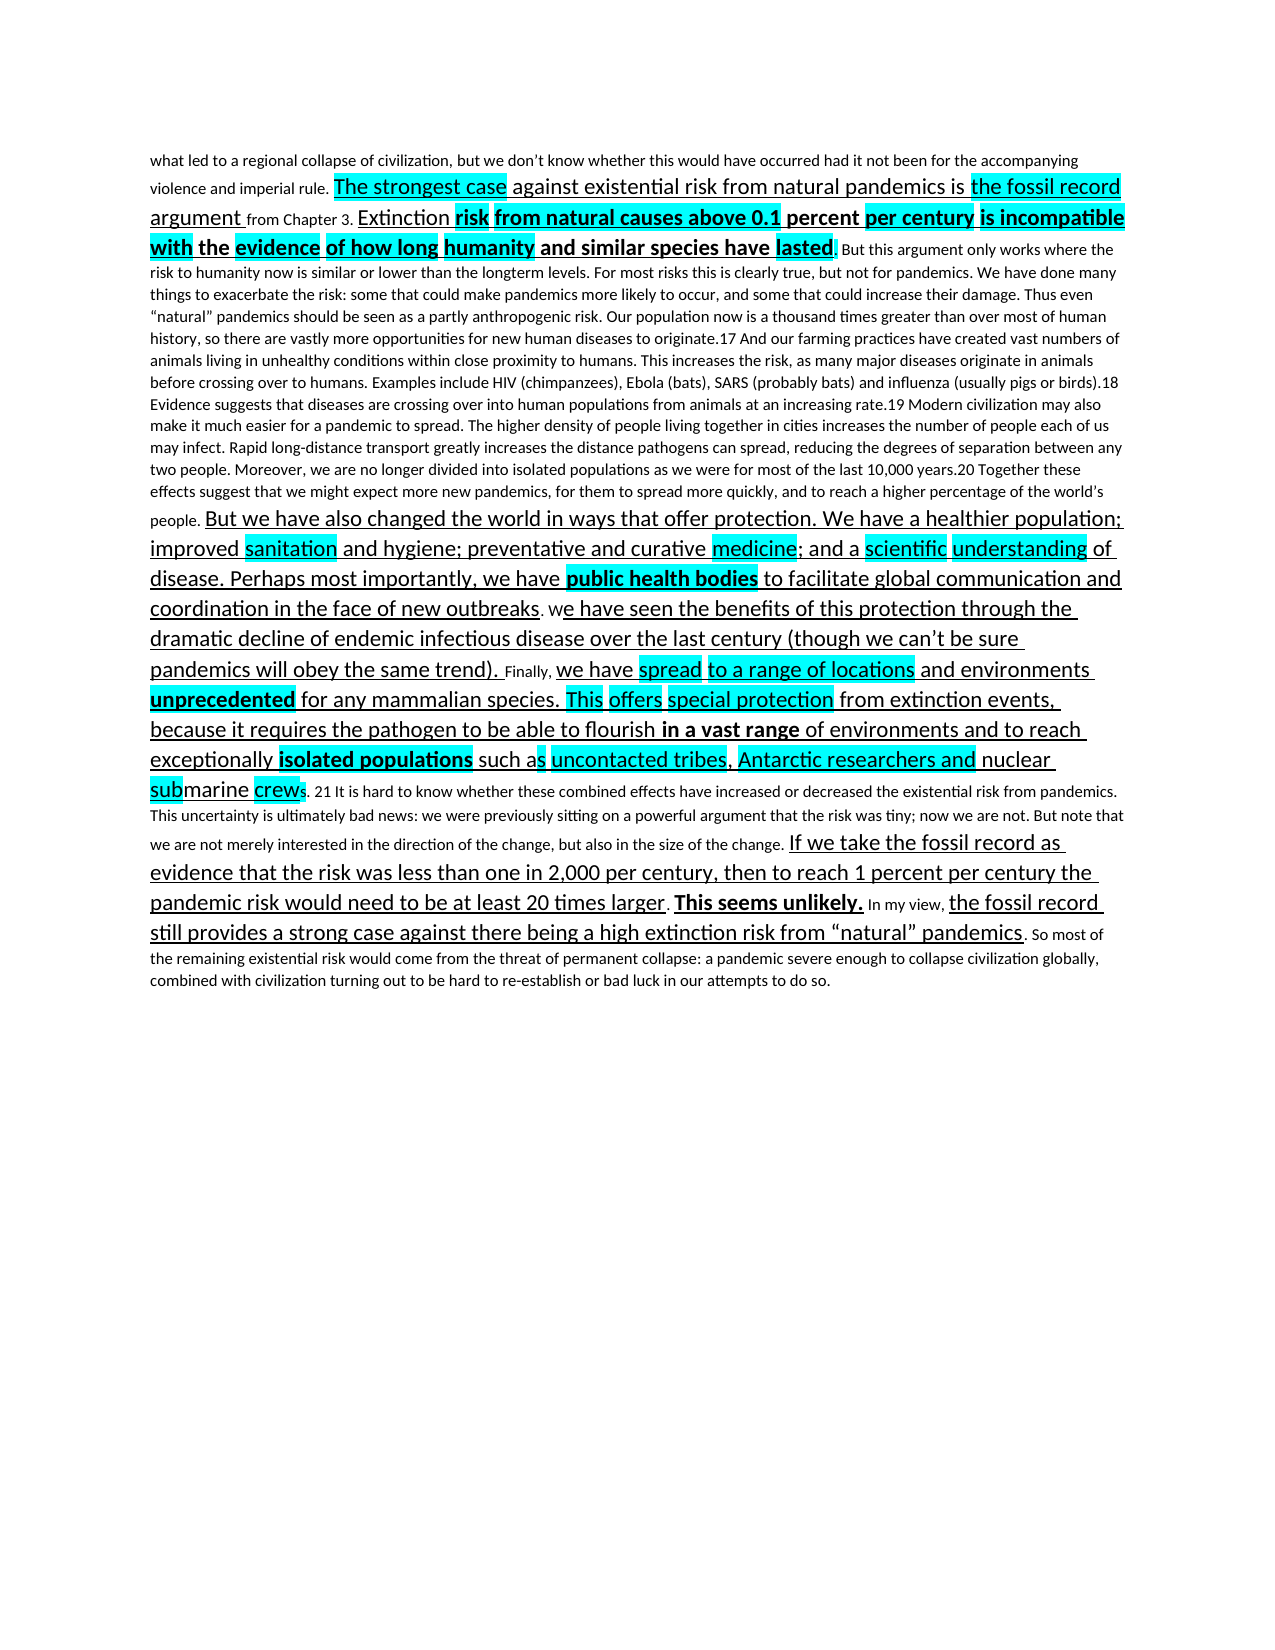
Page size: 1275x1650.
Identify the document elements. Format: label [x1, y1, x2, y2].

text [150, 150, 1125, 990]
